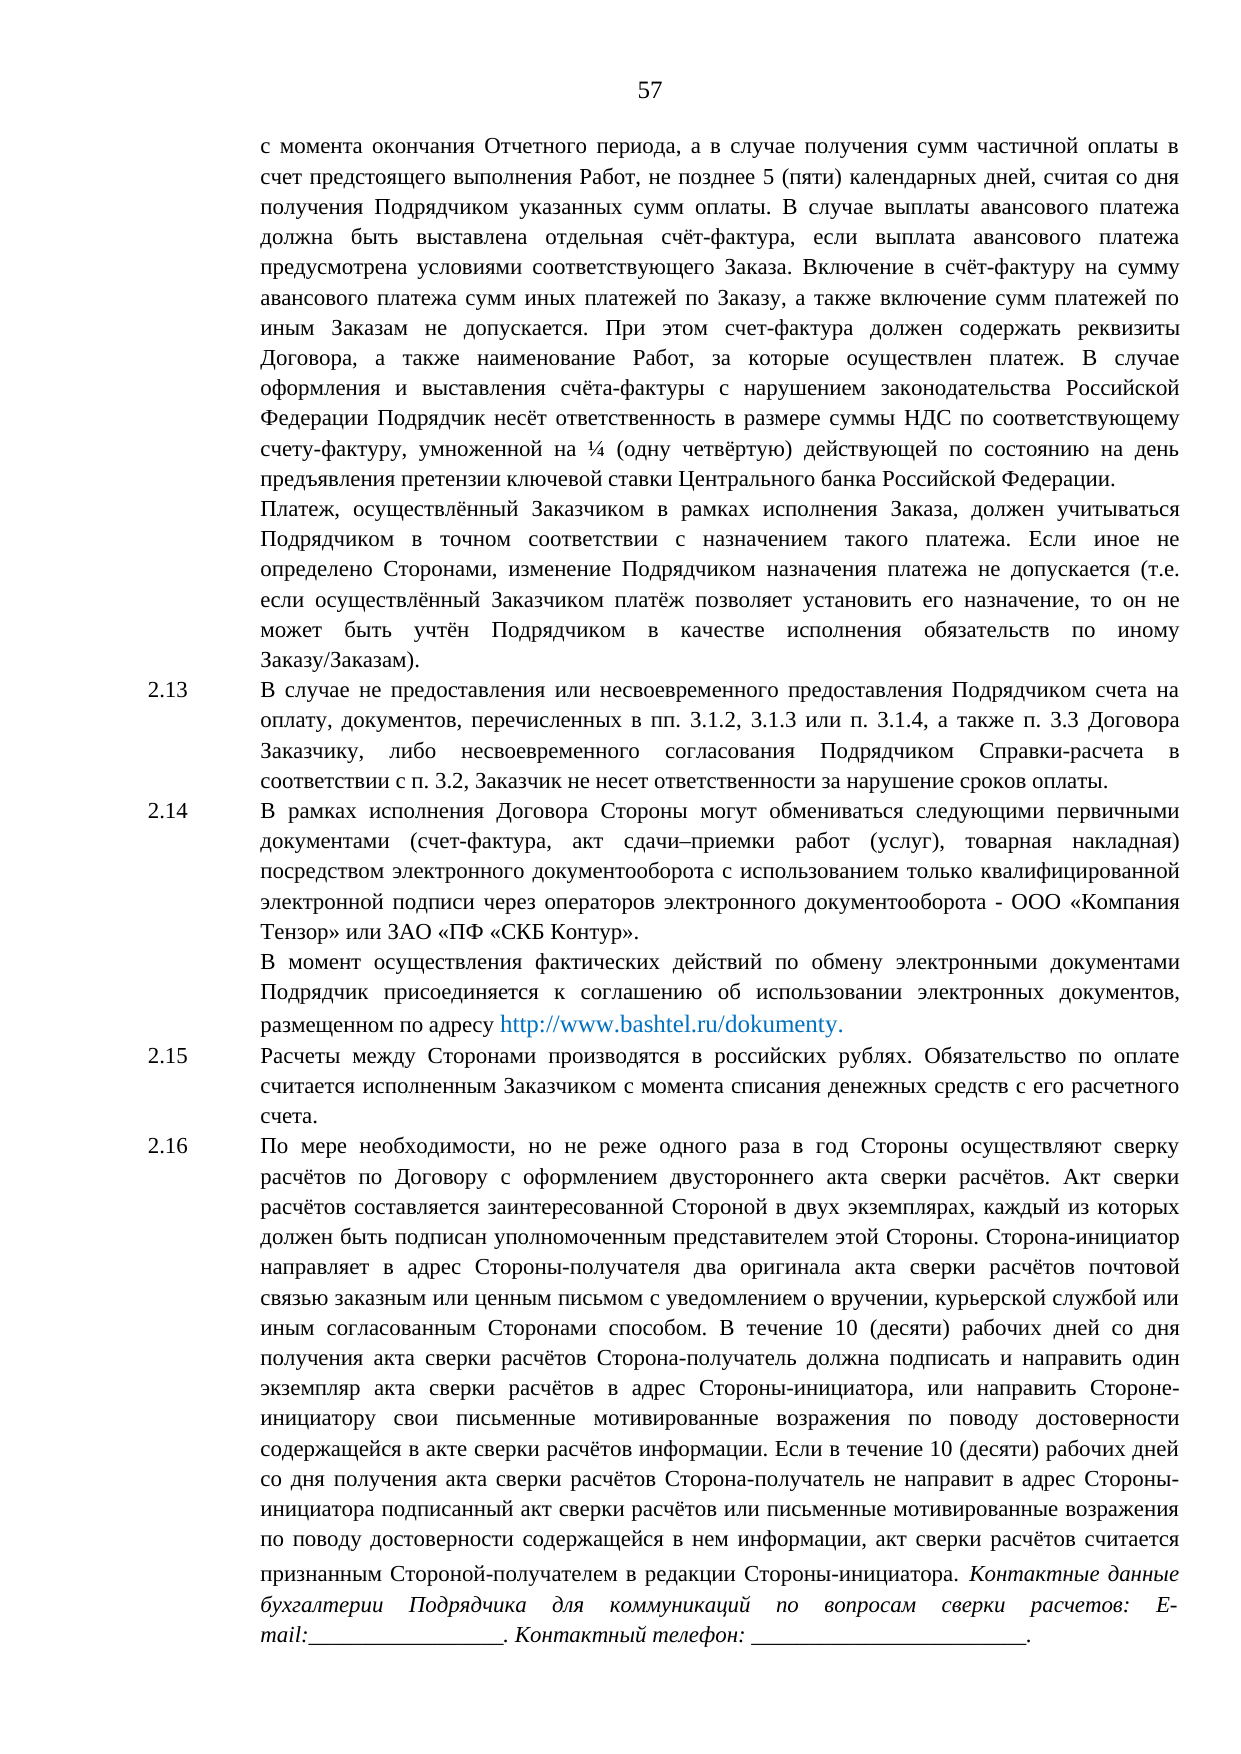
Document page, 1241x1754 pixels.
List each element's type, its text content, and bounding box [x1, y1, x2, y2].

list По мере необходимости, но не реже одного раза в год Стороны осуществляют сверку расчётов по Договору с оформлением двустороннего акта сверки расчётов. Акт сверки расчётов составляется заинтересованной Стороной в двух экземплярах, каждый из которых должен быть подписан уполномоченным представителем этой Стороны. Сторона-инициатор направляет в адрес Стороны-получателя два оригинала акта сверки расчётов почтовой связью заказным или ценным письмом с уведомлением о вручении, курьерской службой или иным согласованным Сторонами способом. В течение 10 (десяти) рабочих дней со дня получения акта сверки расчётов Сторона-получатель должна подписать и направить один экземпляр акта сверки расчётов в адрес Стороны-инициатора, или направить Стороне-инициатору свои письменные мотивированные возражения по поводу достоверности содержащейся в акте сверки расчётов информации. Если в течение 10 (десяти) рабочих дней со дня получения акта сверки расчётов Сторона-получатель не направит в адрес Стороны-инициатора подписанный акт сверки расчётов или письменные мотивированные возражения по поводу достоверности содержащейся в нем информации, акт сверки расчётов считается признанным Стороной-получателем в редакции Стороны-инициатора. Контактные данные бухгалтерии Подрядчика для коммуникаций по вопросам сверки расчетов: E-mail:_________________. Контактный телефон: ________________________. [148, 1133, 1181, 1648]
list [148, 132, 1181, 491]
list В случае не предоставления или несвоевременного предоставления Подрядчиком счета на оплату, документов, перечисленных в пп. 3.1.2, 3.1.3 или п. 3.1.4, а также п. 3.3 Договора Заказчику, либо несвоевременного согласования Подрядчиком Справки-расчета в соответствии с п. 3.2, Заказчик не несет ответственности за нарушение сроков оплаты. [148, 676, 1181, 793]
list В рамках исполнения Договора Стороны могут обмениваться следующими первичными документами (счет-фактура, акт сдачи–приемки работ (услуг), товарная накладная) посредством электронного документооборота с использованием только квалифицированной электронной подписи через операторов электронного документооборота - ООО «Компания Тензор» или ЗАО «ПФ «СКБ Контур». [148, 797, 1181, 944]
text Платеж, осуществлённый Заказчиком в рамках исполнения Заказа, должен учитываться Подрядчиком в точном соответствии с назначением такого платежа. Если иное не определено Сторонами, изменение Подрядчиком назначения платежа не допускается (т.е. если осуществлённый Заказчиком платёж позволяет установить его назначение, то он не может быть учтён Подрядчиком в качестве исполнения обязательств по иному Заказу/Заказам). [260, 495, 1181, 672]
text В момент осуществления фактических действий по обмену электронными документами Подрядчик присоединяется к соглашению об использовании электронных документов, размещенном по адресу http://www.bashtel.ru/dokumenty. [260, 948, 1181, 1038]
list Расчеты между Сторонами производятся в российских рублях. Обязательство по оплате считается исполненным Заказчиком с момента списания денежных средств с его расчетного счета. [148, 1042, 1181, 1129]
